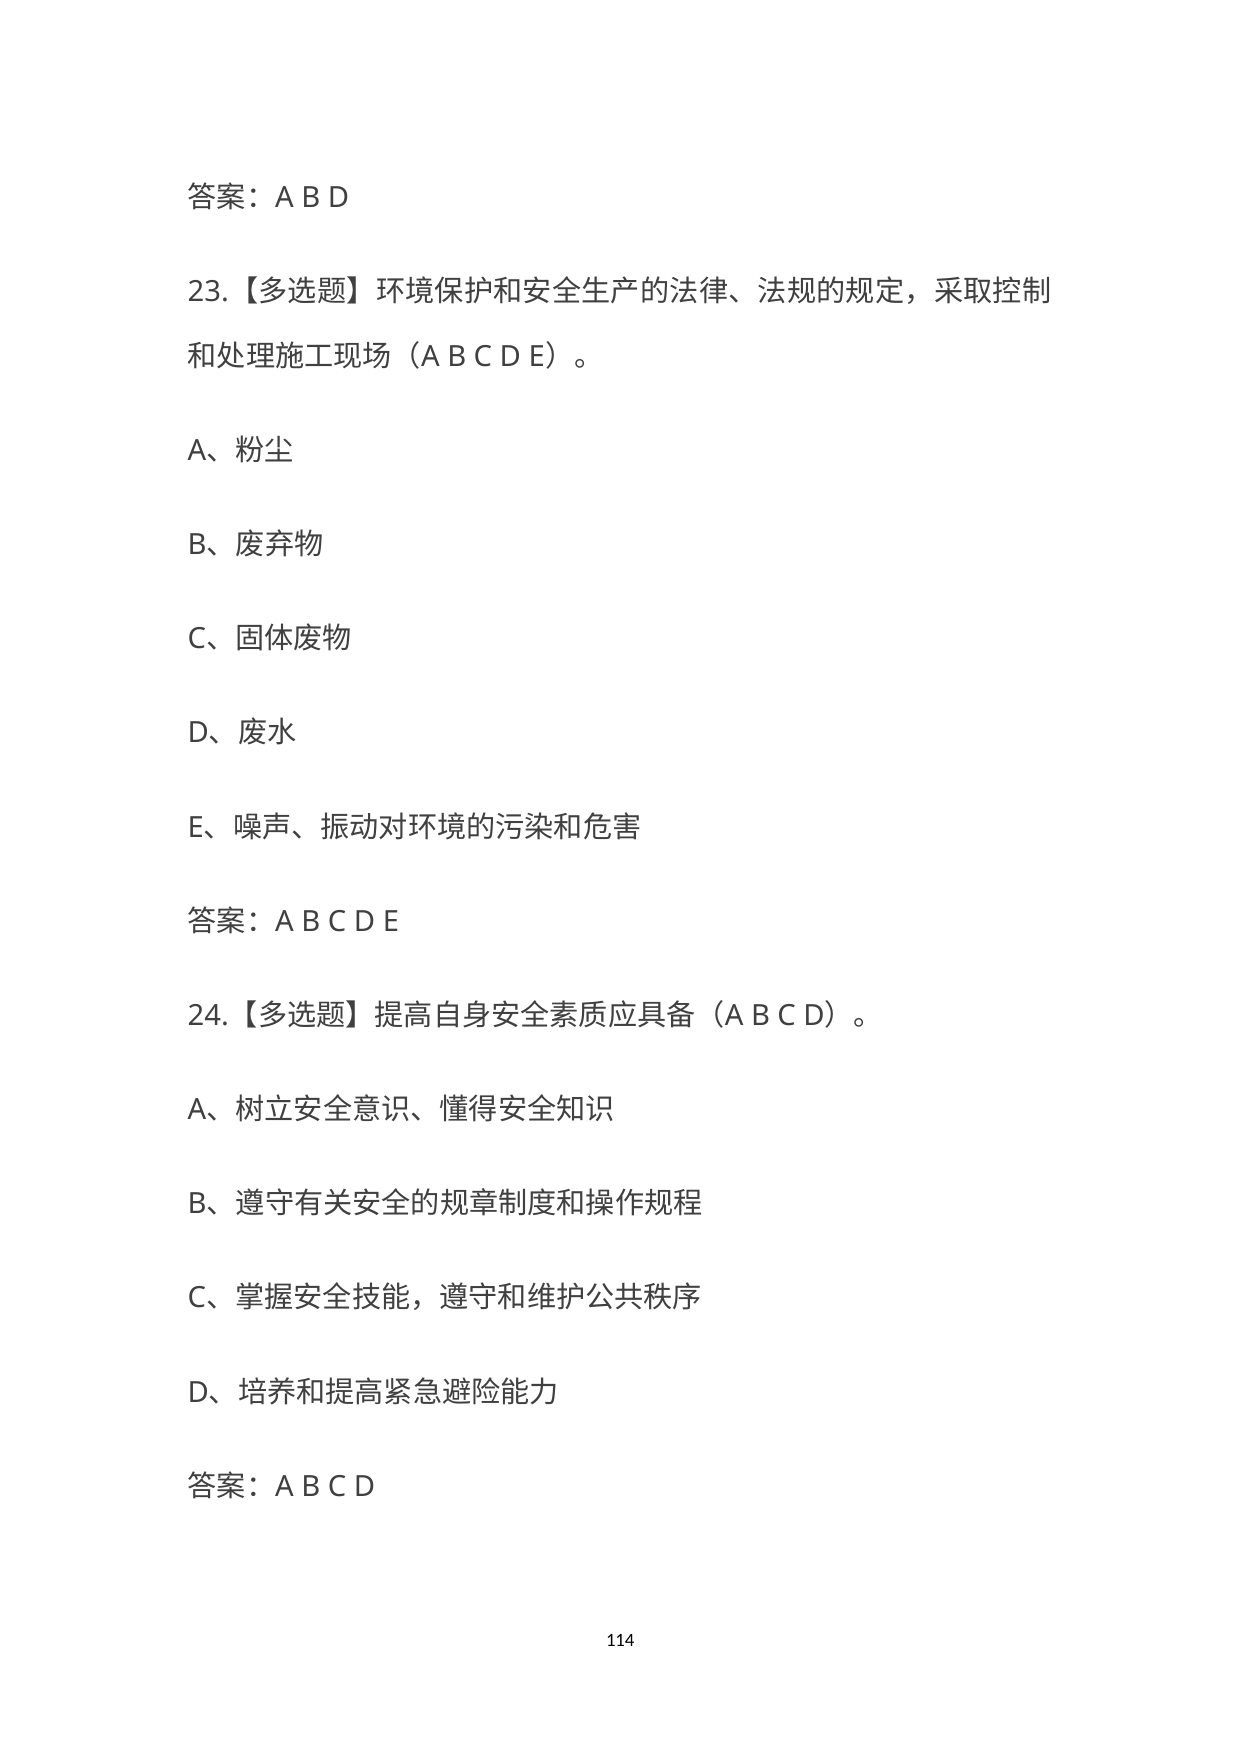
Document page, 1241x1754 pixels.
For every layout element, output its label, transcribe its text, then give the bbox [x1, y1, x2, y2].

text B、废弃物 [187, 509, 1053, 574]
text E、噪声、振动对环境的污染和危害 [187, 792, 1053, 857]
text 答案：A B C D [187, 1451, 1053, 1516]
text D、培养和提高紧急避险能力 [187, 1357, 1053, 1422]
text B、遵守有关安全的规章制度和操作规程 [187, 1169, 1053, 1234]
text D、废水 [187, 698, 1053, 763]
text C、固体废物 [187, 604, 1053, 669]
text 答案：A B D [187, 162, 1053, 227]
text 23.【多选题】环境保护和安全生产的法律、法规的规定，采取控制和处理施工现场（A B C D E）。 [187, 256, 1053, 386]
text C、掌握安全技能，遵守和维护公共秩序 [187, 1263, 1053, 1328]
text 答案：A B C D E [187, 886, 1053, 951]
text A、粉尘 [187, 415, 1053, 480]
text 24.【多选题】提高自身安全素质应具备（A B C D）。 [187, 980, 1053, 1045]
text A、树立安全意识、懂得安全知识 [187, 1074, 1053, 1139]
